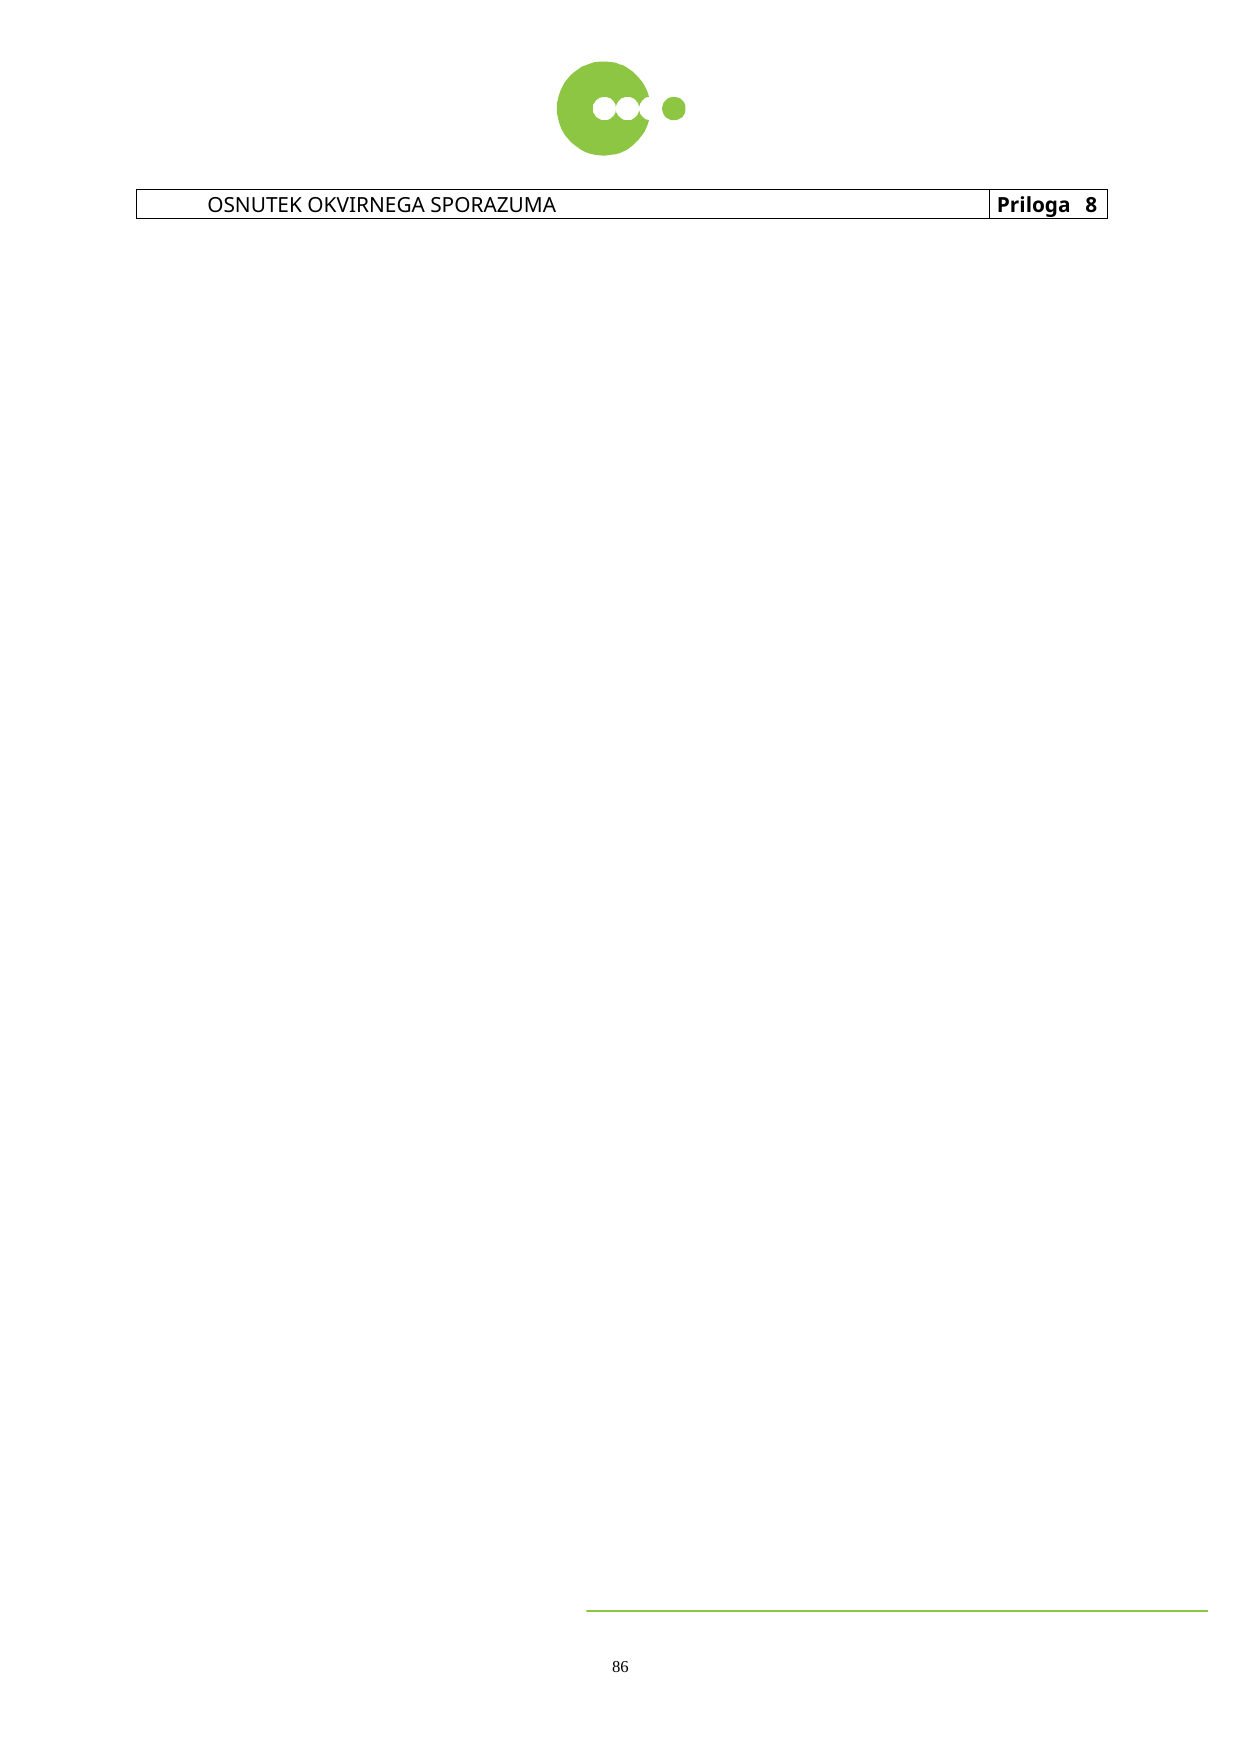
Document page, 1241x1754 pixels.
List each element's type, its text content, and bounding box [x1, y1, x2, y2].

table_header [137, 190, 200, 218]
table_header OSNUTEK OKVIRNEGA SPORAZUMA [200, 190, 989, 218]
table_header 8 [1078, 190, 1107, 218]
table_header Priloga [990, 190, 1078, 218]
